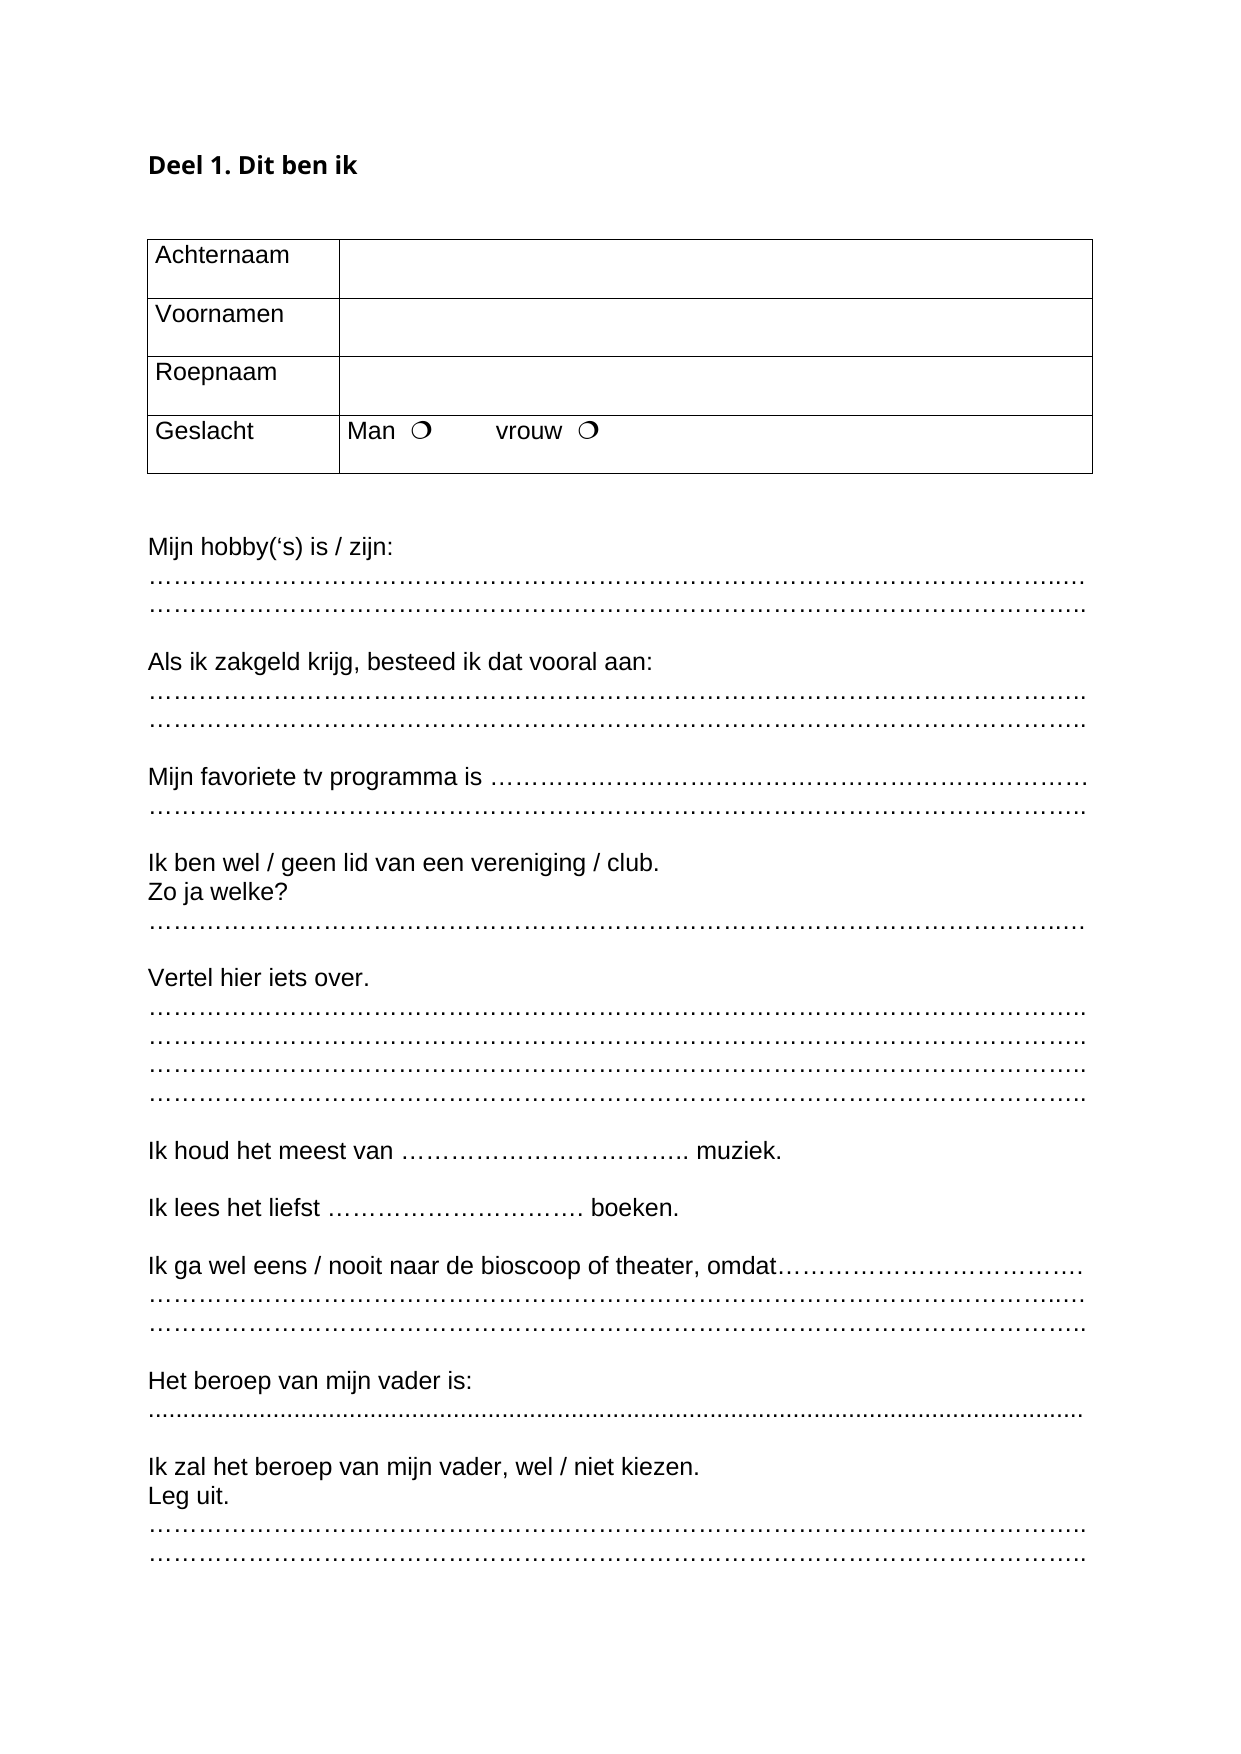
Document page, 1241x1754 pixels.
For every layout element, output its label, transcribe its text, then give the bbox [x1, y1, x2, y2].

text Vertel hier iets over. [148, 963, 1093, 992]
text ………………………………………………………………………………………………….. [148, 704, 1093, 733]
text ………………………………………………………………………………………………….. [148, 1538, 1093, 1567]
text Het beroep van mijn vader is: [148, 1366, 1093, 1394]
text ………………………………………………………………………………………………….. [148, 1308, 1093, 1337]
text Ik ga wel eens / nooit naar de bioscoop of theater, omdat………………………………. [148, 1251, 1093, 1279]
table_cell Roepnaam [148, 357, 339, 415]
text Zo ja welke? [148, 877, 1093, 906]
text ………………………………………………………………………………………………..… [148, 1279, 1093, 1308]
text Ik houd het meest van …………………………….. muziek. [148, 1136, 1093, 1164]
text ………………………………………………………………………………………………..… [148, 561, 1093, 589]
text ………………………………………………………………………………………………….. [148, 1049, 1093, 1078]
subtitle Deel 1. Dit ben ik [148, 148, 1093, 182]
table_cell [340, 299, 1092, 356]
text Als ik zakgeld krijg, besteed ik dat vooral aan: [148, 647, 1093, 676]
text ………………………………………………………………………………………………….. [148, 676, 1093, 704]
text ....................................................................................................................................... [148, 1394, 1093, 1423]
text Ik lees het liefst …………………………. boeken. [148, 1193, 1093, 1222]
table_cell [340, 357, 1092, 415]
text Mijn favoriete tv programma is ……………………………………………………………… [148, 762, 1093, 791]
text ………………………………………………………………………………………………….. [148, 589, 1093, 618]
text ………………………………………………………………………………………………….. [148, 791, 1093, 819]
table_header [340, 240, 1092, 298]
text ………………………………………………………………………………………………….. [148, 992, 1093, 1021]
table_cell Man vrouw [340, 416, 1092, 473]
text Leg uit. [148, 1481, 1093, 1509]
text Ik zal het beroep van mijn vader, wel / niet kiezen. [148, 1452, 1093, 1481]
text Mijn hobby(‘s) is / zijn: [148, 532, 1093, 561]
table_cell Geslacht [148, 416, 339, 473]
table_header Achternaam [148, 240, 339, 298]
text ………………………………………………………………………………………………….. [148, 1021, 1093, 1049]
table_cell Voornamen [148, 299, 339, 356]
text Ik ben wel / geen lid van een vereniging / club. [148, 848, 1093, 877]
text ………………………………………………………………………………………………….. [148, 1078, 1093, 1107]
text ………………………………………………………………………………………………..… [148, 906, 1093, 934]
text ………………………………………………………………………………………………….. [148, 1509, 1093, 1538]
